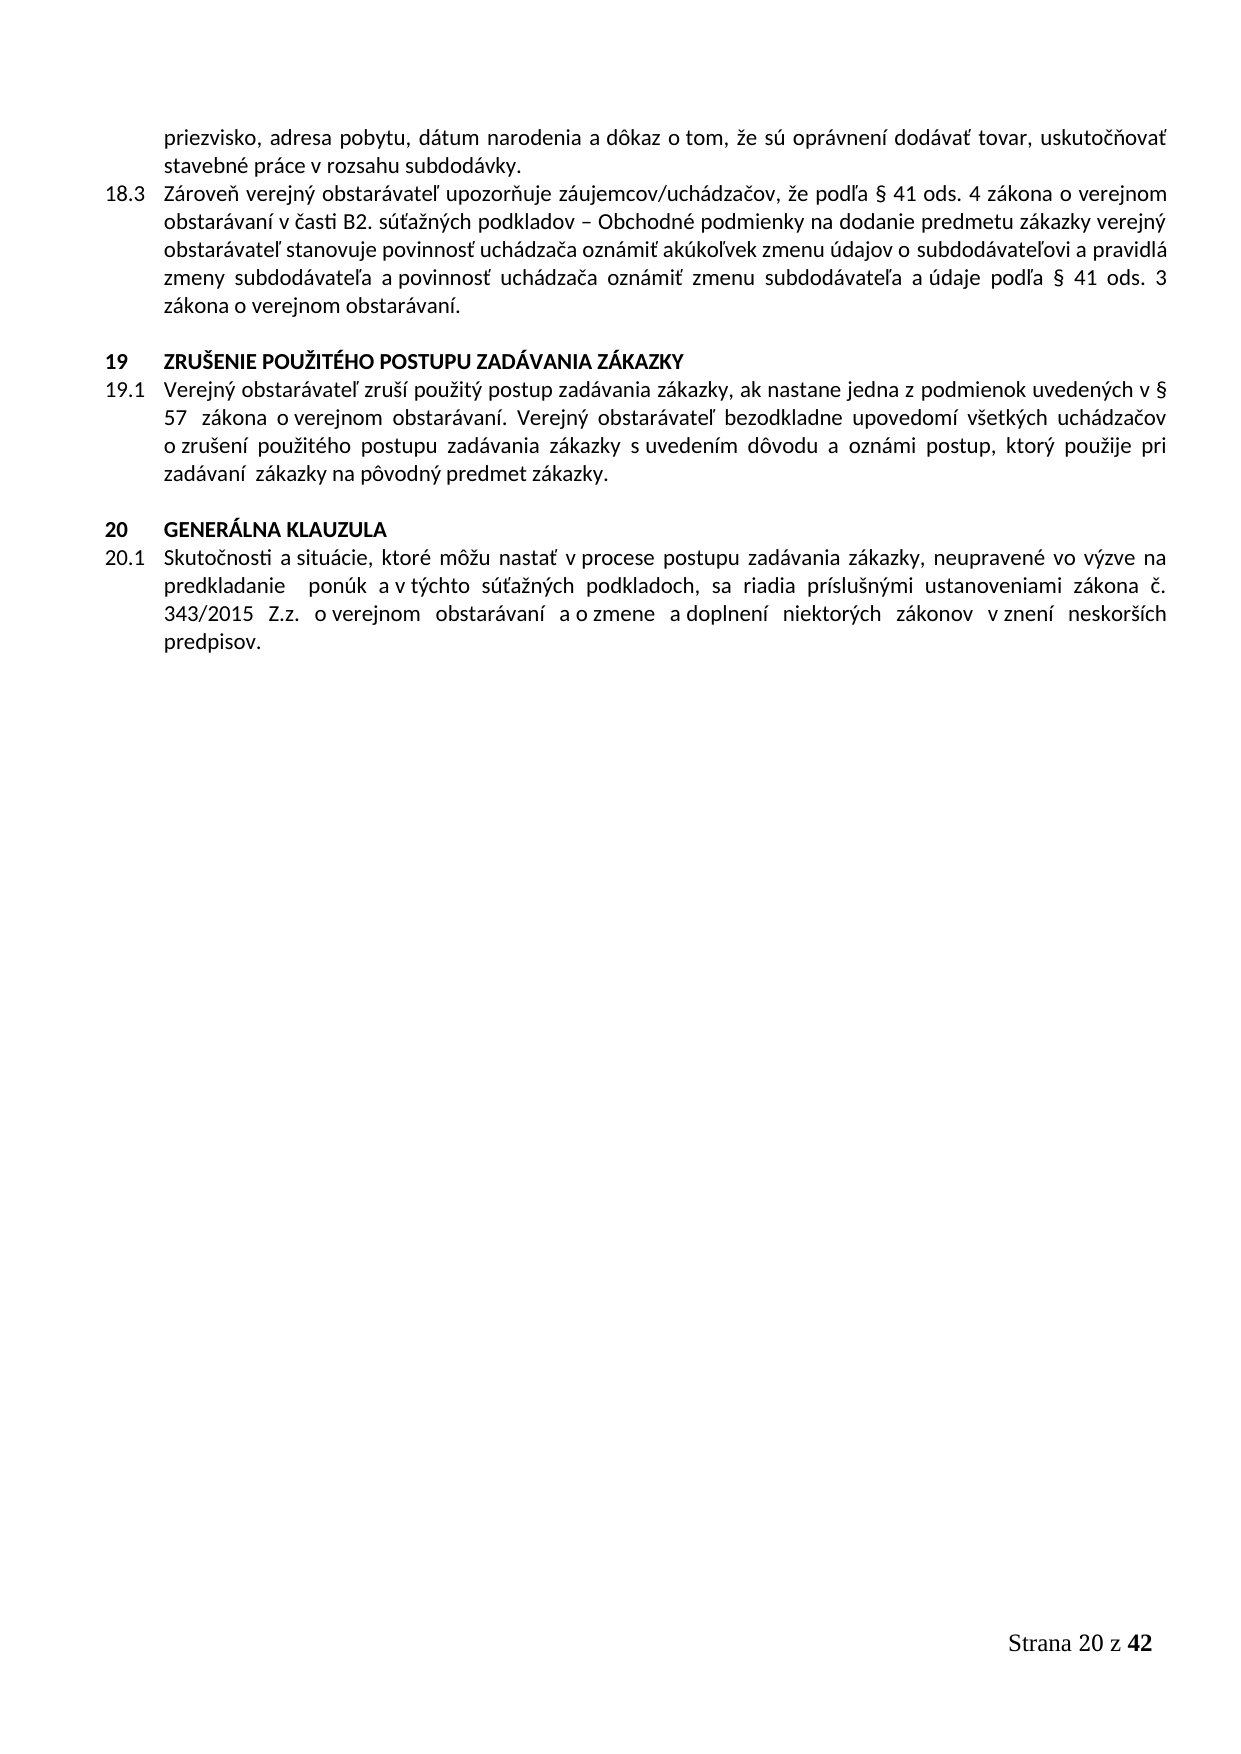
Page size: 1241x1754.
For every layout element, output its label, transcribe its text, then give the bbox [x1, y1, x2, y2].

list GENERÁLNA KLAUZULA [104, 515, 1167, 543]
list Skutočnosti a situácie, ktoré môžu nastať v procese postupu zadávania zákazky, neupravené vo výzve na predkladanie ponúk a v týchto súťažných podkladoch, sa riadia príslušnými ustanoveniami zákona č. 343/2015 Z.z. o verejnom obstarávaní a o zmene a doplnení niektorých zákonov v znení neskorších predpisov. [104, 543, 1167, 655]
list Verejný obstarávateľ zruší použitý postup zadávania zákazky, ak nastane jedna z podmienok uvedených v § 57 zákona o verejnom obstarávaní. Verejný obstarávateľ bezodkladne upovedomí všetkých uchádzačov o zrušení použitého postupu zadávania zákazky s uvedením dôvodu a oznámi postup, ktorý použije pri zadávaní zákazky na pôvodný predmet zákazky. [104, 375, 1167, 487]
list Zrušenie použitého postupu zadávania zákazky [104, 347, 1167, 375]
list Zároveň verejný obstarávateľ upozorňuje záujemcov/uchádzačov, že podľa § 41 ods. 4 zákona o verejnom obstarávaní v časti B2. súťažných podkladov – Obchodné podmienky na dodanie predmetu zákazky verejný obstarávateľ stanovuje povinnosť uchádzača oznámiť akúkoľvek zmenu údajov o subdodávateľovi a pravidlá zmeny subdodávateľa a povinnosť uchádzača oznámiť zmenu subdodávateľa a údaje podľa § 41 ods. 3 zákona o verejnom obstarávaní. [104, 179, 1167, 319]
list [104, 123, 1167, 179]
